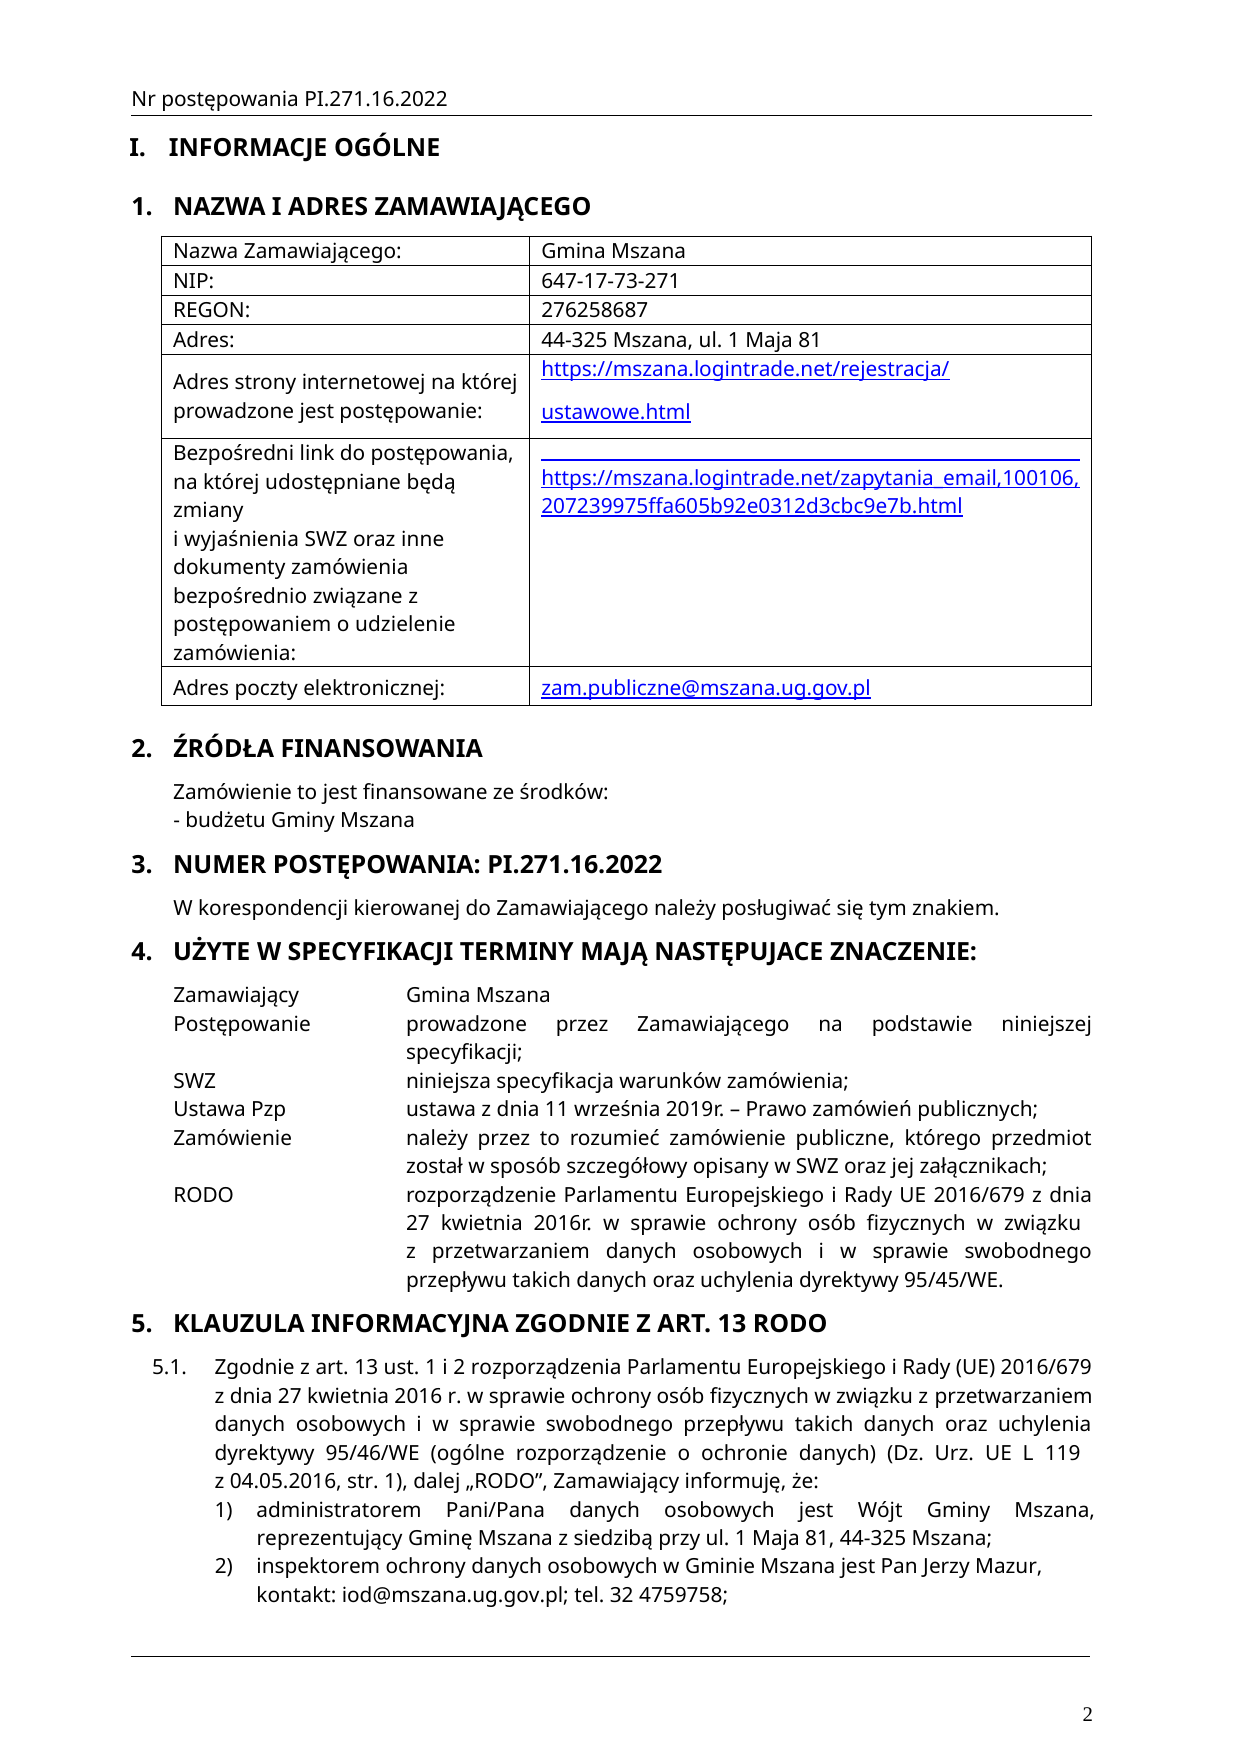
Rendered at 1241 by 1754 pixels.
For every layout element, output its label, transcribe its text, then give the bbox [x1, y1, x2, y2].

subtitle KLAUZULA INFORMACYJNA ZGODNIE Z ART. 13 RODO [131, 1306, 1092, 1340]
table_header Gmina Mszana [530, 237, 1091, 265]
table_cell Adres strony internetowej na której prowadzone jest postępowanie: [162, 355, 529, 437]
table_header Nazwa Zamawiającego: [162, 237, 529, 265]
table_cell zam.publiczne@mszana.ug.gov.pl [530, 667, 1091, 704]
list kontakt: iod@mszana.ug.gov.pl; tel. 32 4759758; [256, 1580, 1092, 1608]
table_cell Adres poczty elektronicznej: [162, 667, 529, 704]
subtitle NAZWA I ADRES ZAMAWIAJĄCEGO [131, 189, 1092, 223]
text SWZ niniejsza specyfikacja warunków zamówienia; [173, 1066, 1092, 1094]
subtitle INFORMACJE OGÓLNE [146, 130, 1092, 164]
list administratorem Pani/Pana danych osobowych jest Wójt Gminy Mszana, reprezentujący Gminę Mszana z siedzibą przy ul. 1 Maja 81, 44-325 Mszana; [214, 1495, 1096, 1552]
table_cell REGON: [162, 296, 529, 324]
list inspektorem ochrony danych osobowych w Gminie Mszana jest Pan Jerzy Mazur, [214, 1552, 1096, 1580]
text W korespondencji kierowanej do Zamawiającego należy posługiwać się tym znakiem. [173, 893, 1092, 922]
table_cell Adres: [162, 325, 529, 353]
text Zamówienie to jest finansowane ze środków: [173, 777, 1092, 806]
subtitle ŹRÓDŁA FINANSOWANIA [131, 731, 1092, 765]
subtitle NUMER POSTĘPOWANIA: PI.271.16.2022 [131, 847, 1092, 881]
table_cell NIP: [162, 266, 529, 294]
table_cell 276258687 [530, 296, 1091, 324]
text - budżetu Gminy Mszana [173, 806, 1092, 834]
table_cell 647-17-73-271 [530, 266, 1091, 294]
text RODO rozporządzenie Parlamentu Europejskiego i Rady UE 2016/679 z dnia 27 kwietnia 2016r. w sprawie ochrony osób fizycznych w związku z przetwarzaniem danych osobowych i w sprawie swobodnego przepływu takich danych oraz uchylenia dyrektywy 95/45/WE. [173, 1180, 1092, 1293]
subtitle UŻYTE W SPECYFIKACJI TERMINY MAJĄ NASTĘPUJACE ZNACZENIE: [131, 934, 1092, 968]
text Postępowanie prowadzone przez Zamawiającego na podstawie niniejszej specyfikacji; [173, 1009, 1092, 1066]
table_cell https://mszana.logintrade.net/rejestracja/ustawowe.html [530, 355, 1091, 437]
text Ustawa Pzp ustawa z dnia 11 września 2019r. – Prawo zamówień publicznych; [173, 1094, 1092, 1123]
text Zamawiający Gmina Mszana [173, 981, 1092, 1009]
table_cell https://mszana.logintrade.net/zapytania_email,100106,207239975ffa605b92e0312d3cbc9e7b.html [530, 439, 1091, 666]
list Zgodnie z art. 13 ust. 1 i 2 rozporządzenia Parlamentu Europejskiego i Rady (UE) 2016/679 z dnia 27 kwietnia 2016 r. w sprawie ochrony osób fizycznych w związku z przetwarzaniem danych osobowych i w sprawie swobodnego przepływu takich danych oraz uchylenia dyrektywy 95/46/WE (ogólne rozporządzenie o ochronie danych) (Dz. Urz. UE L 119 z 04.05.2016, str. 1), dalej „RODO”, Zamawiający informuję, że: [152, 1352, 1092, 1495]
table_cell 44-325 Mszana, ul. 1 Maja 81 [530, 325, 1091, 353]
text Zamówienie należy przez to rozumieć zamówienie publiczne, którego przedmiot został w sposób szczegółowy opisany w SWZ oraz jej załącznikach; [173, 1123, 1092, 1180]
table_cell Bezpośredni link do postępowania, na której udostępniane będą zmiany i wyjaśnienia SWZ oraz inne dokumenty zamówienia bezpośrednio związane z postępowaniem o udzielenie zamówienia: [162, 439, 529, 666]
